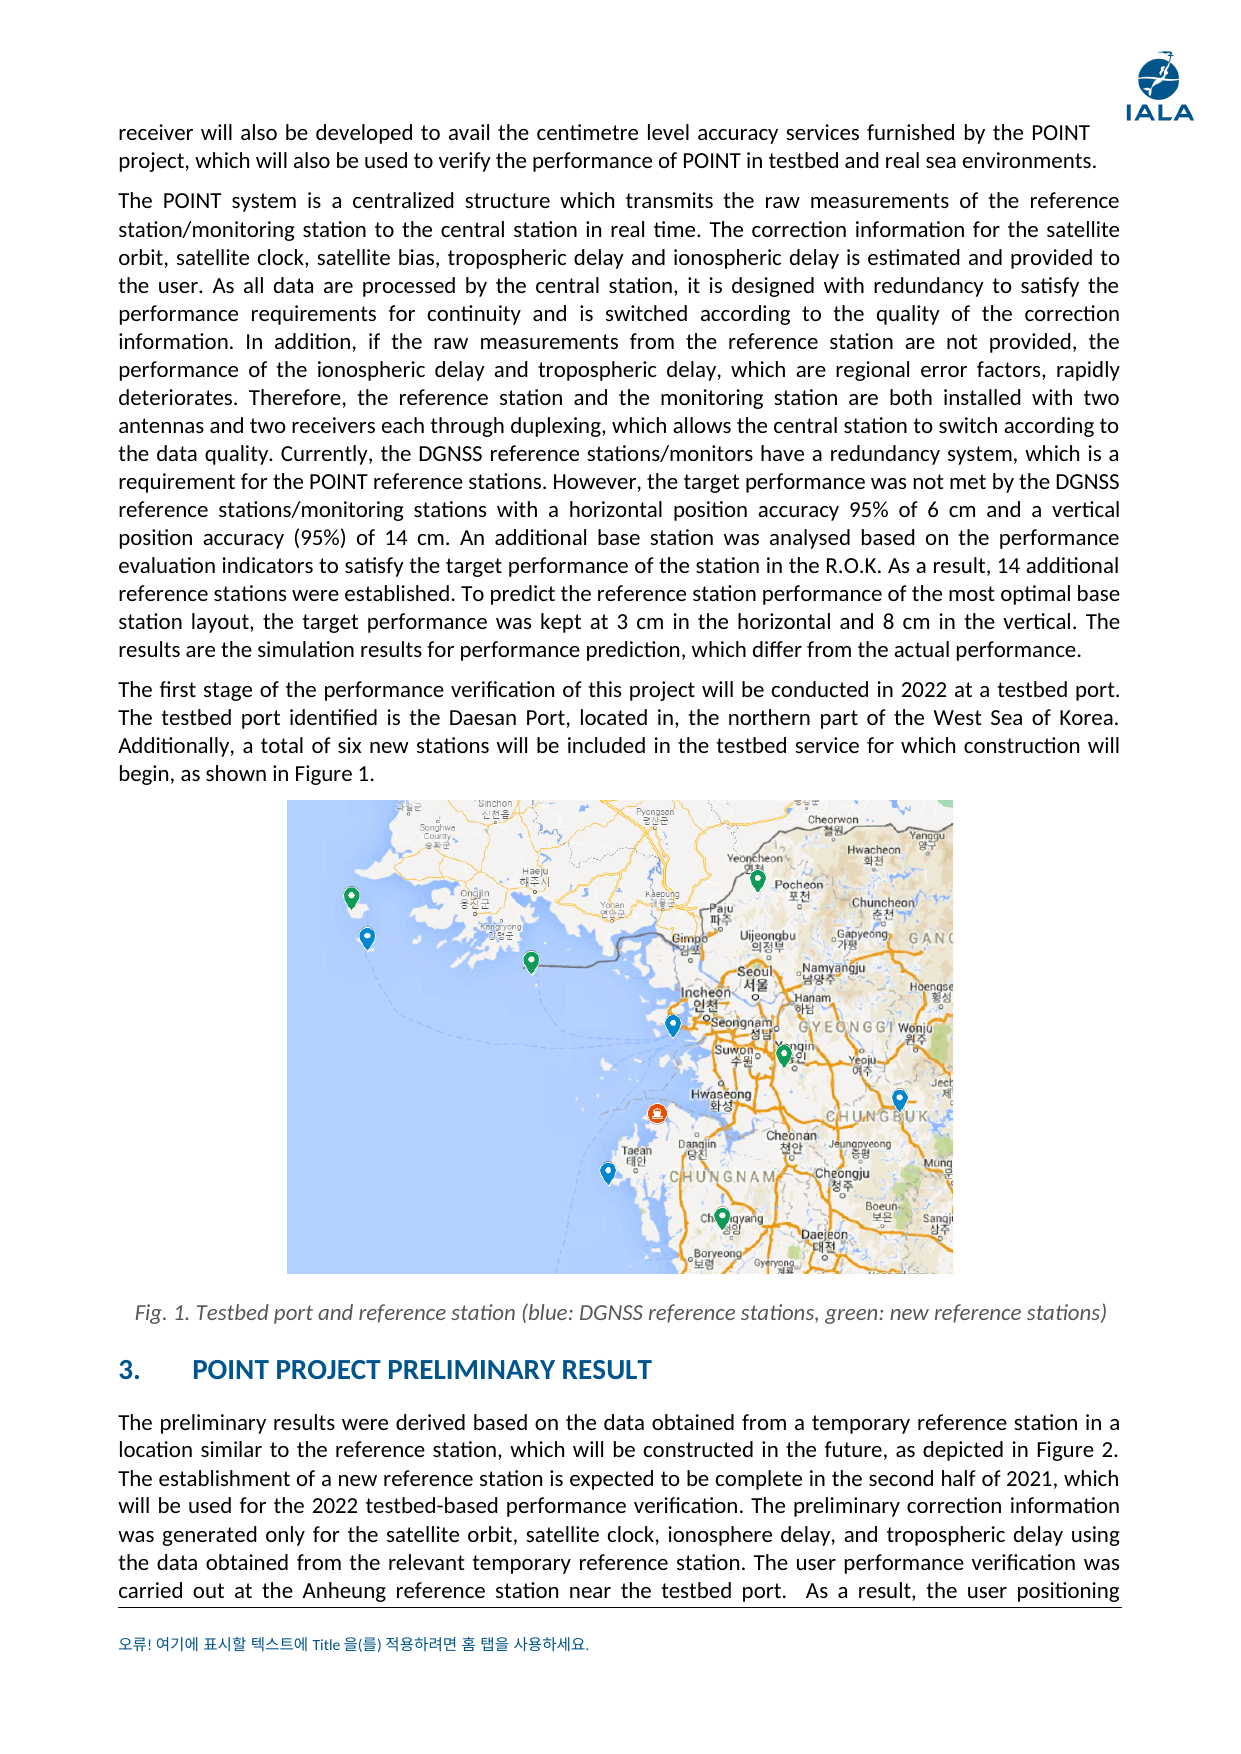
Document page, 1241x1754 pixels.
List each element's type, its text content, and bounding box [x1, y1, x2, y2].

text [118, 118, 1122, 174]
picture [1111, 43, 1206, 136]
subtitle Point project preliminary result [118, 1351, 1122, 1387]
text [118, 1408, 1122, 1604]
text The POINT system is a centralized structure which transmits the raw measurements of the reference station/monitoring station to the central station in real time. The correction information for the satellite orbit, satellite clock, satellite bias, tropospheric delay and ionospheric delay is estimated and provided to the user. As all data are processed by the central station, it is designed with redundancy to satisfy the performance requirements for continuity and is switched according to the quality of the correction information. In addition, if the raw measurements from the reference station are not provided, the performance of the ionospheric delay and tropospheric delay, which are regional error factors, rapidly deteriorates. Therefore, the reference station and the monitoring station are both installed with two antennas and two receivers each through duplexing, which allows the central station to switch according to the data quality. Currently, the DGNSS reference stations/monitors have a redundancy system, which is a requirement for the POINT reference stations. However, the target performance was not met by the DGNSS reference stations/monitoring stations with a horizontal position accuracy 95% of 6 cm and a vertical position accuracy (95%) of 14 cm. An additional base station was analysed based on the performance evaluation indicators to satisfy the target performance of the station in the R.O.K. As a result, 14 additional reference stations were established. To predict the reference station performance of the most optimal base station layout, the target performance was kept at 3 cm in the horizontal and 8 cm in the vertical. The results are the simulation results for performance prediction, which differ from the actual performance. [118, 187, 1122, 663]
text Fig. 1. Testbed port and reference station (blue: DGNSS reference stations, green: new reference stations) [118, 1298, 1122, 1326]
text The first stage of the performance verification of this project will be conducted in 2022 at a testbed port. The testbed port identified is the Daesan Port, located in, the northern part of the West Sea of Korea. Additionally, a total of six new stations will be included in the testbed service for which construction will begin, as shown in Figure 1. [118, 676, 1122, 788]
picture [287, 800, 954, 1274]
